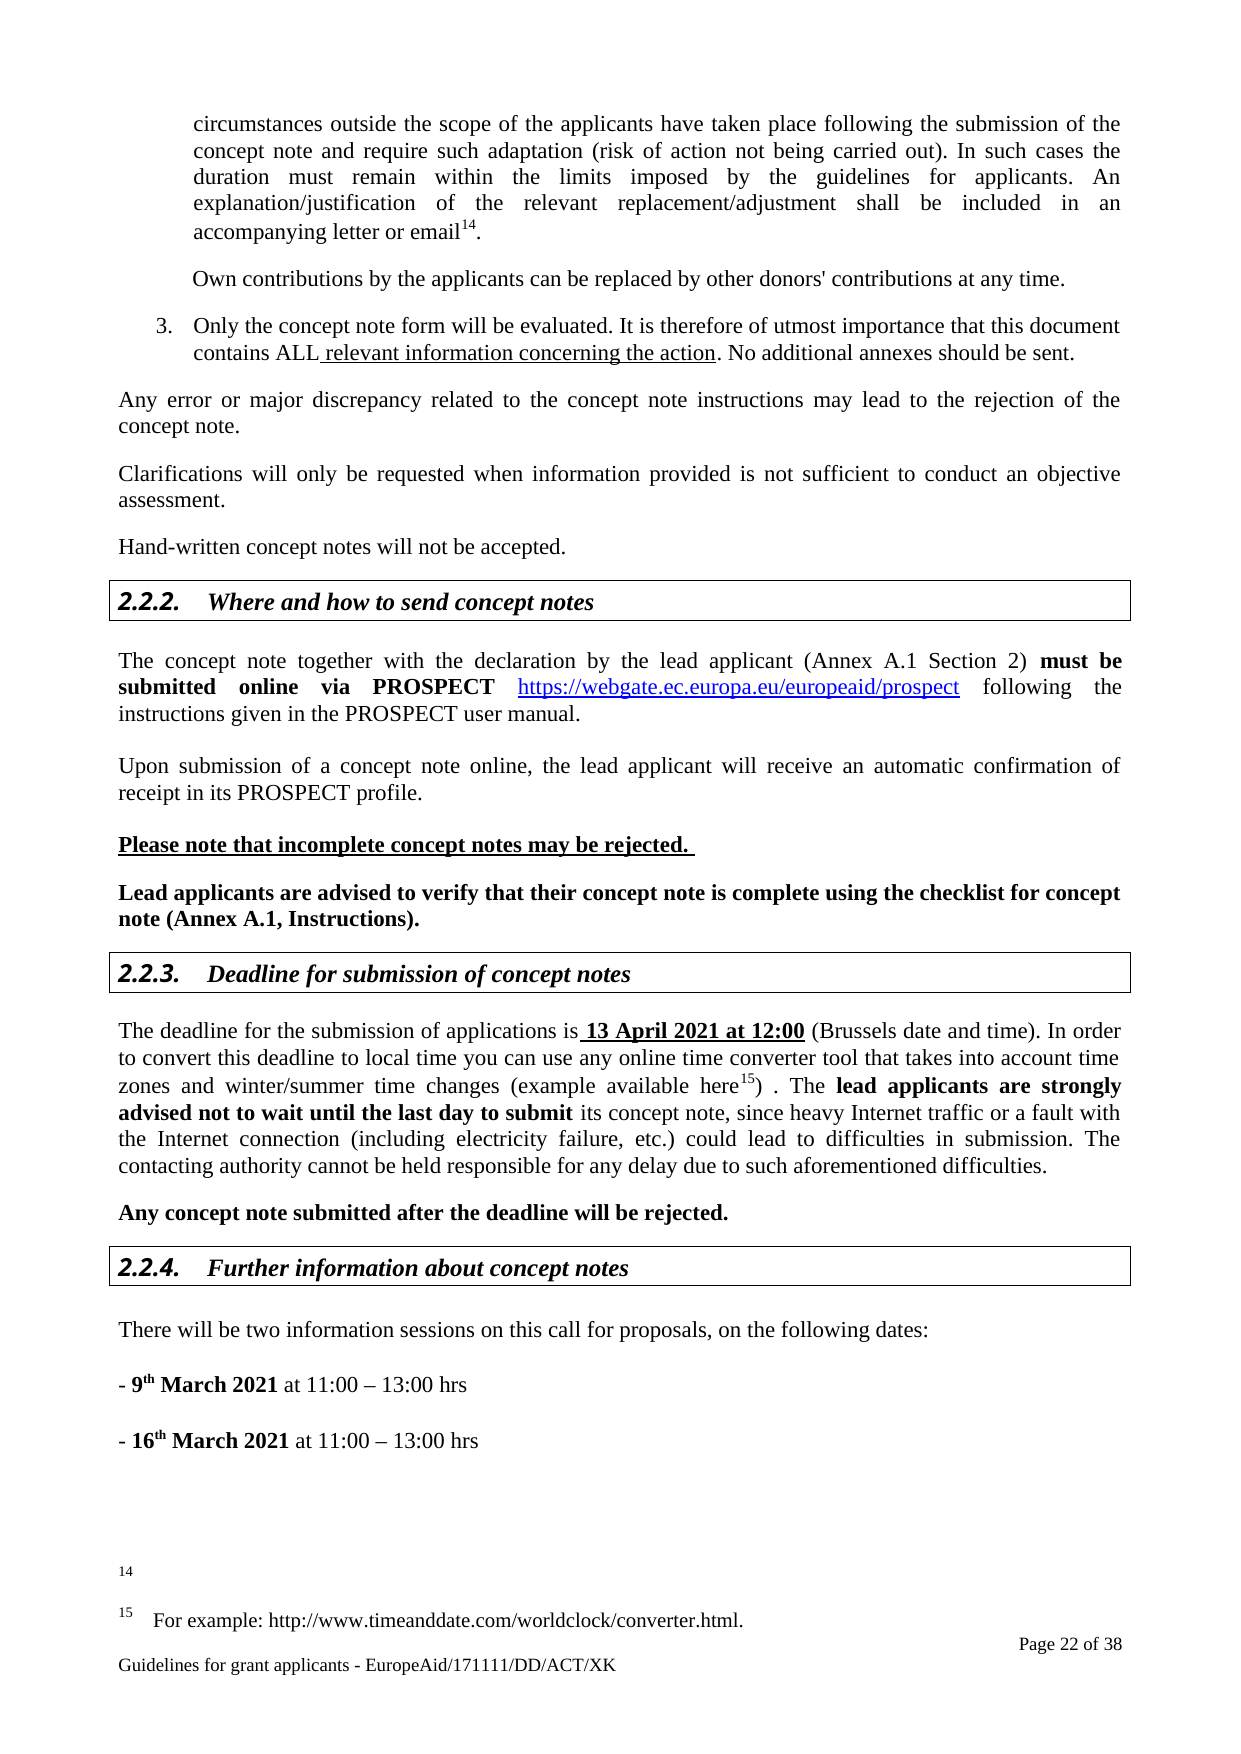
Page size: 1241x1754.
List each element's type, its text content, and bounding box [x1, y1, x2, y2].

text Lead applicants are advised to verify that their concept note is complete using the checklist for concept note (Annex A.1, Instructions). [118, 879, 1122, 931]
text The concept note together with the declaration by the lead applicant (Annex A.1 Section 2) must be submitted online via PROSPECT https://webgate.ec.europa.eu/europeaid/prospect following the instructions given in the PROSPECT user manual. [118, 647, 1122, 726]
text The deadline for the submission of applications is 13 April 2021 at 12:00 (Brussels date and time). In order to convert this deadline to local time you can use any online time converter tool that takes into account time zones and winter/summer time changes (example available here) . The lead applicants are strongly advised not to wait until the last day to submit its concept note, since heavy Internet traffic or a fault with the Internet connection (including electricity failure, etc.) could lead to difficulties in submission. The contacting authority cannot be held responsible for any delay due to such aforementioned difficulties. [118, 1018, 1122, 1178]
text - 9th March 2021 at 11:00 – 13:00 hrs [118, 1371, 1122, 1397]
text Further information about concept notes [110, 1247, 1130, 1285]
text Upon submission of a concept note online, the lead applicant will receive an automatic confirmation of receipt in its PROSPECT profile. [118, 752, 1122, 805]
text Hand-written concept notes will not be accepted. [118, 533, 1122, 559]
text There will be two information sessions on this call for proposals, on the following dates: [118, 1316, 1122, 1342]
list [156, 110, 1122, 244]
text Any concept note submitted after the deadline will be rejected. [118, 1199, 1122, 1225]
list Only the concept note form will be evaluated. It is therefore of utmost importance that this document contains ALL relevant information concerning the action. No additional annexes should be sent. [156, 313, 1122, 365]
text Own contributions by the applicants can be replaced by other donors' contributions at any time. [192, 265, 1122, 292]
text Any error or major discrepancy related to the concept note instructions may lead to the rejection of the concept note. [118, 386, 1122, 439]
text Where and how to send concept notes [110, 581, 1130, 620]
text Please note that incomplete concept notes may be rejected. [118, 832, 1122, 858]
text Deadline for submission of concept notes [110, 953, 1130, 992]
text - 16th March 2021 at 11:00 – 13:00 hrs [118, 1427, 1122, 1453]
text Clarifications will only be requested when information provided is not sufficient to conduct an objective assessment. [118, 460, 1122, 512]
